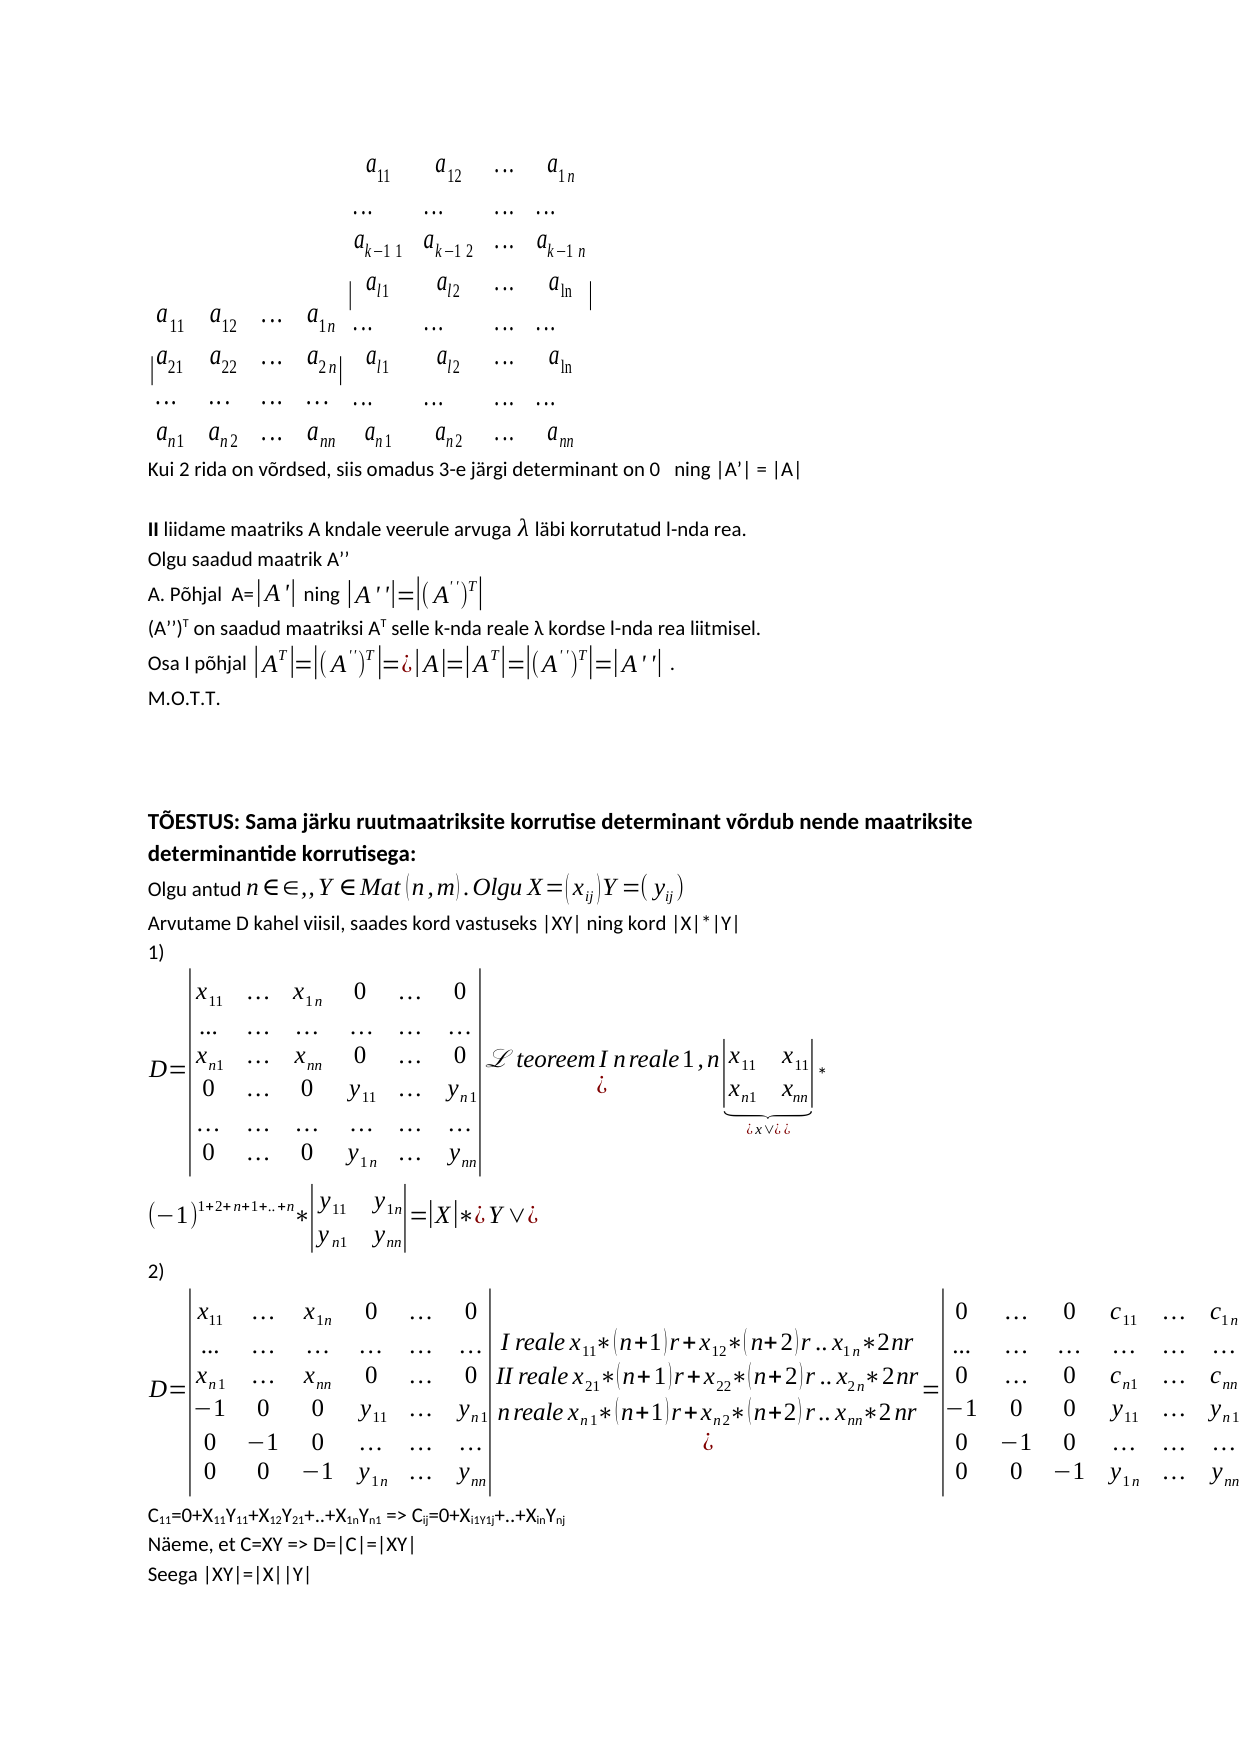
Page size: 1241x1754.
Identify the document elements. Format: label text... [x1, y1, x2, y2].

text Kui 2 rida on võrdsed, siis omadus 3-e järgi determinant on 0 ning |A’| = |A| [148, 456, 1093, 482]
text Olgu antud [148, 872, 1093, 906]
text 2) [148, 1259, 1093, 1284]
text C11=0+X11Y11+X12Y21+..+X1nYn1 => Cij=0+Xi1Y1j+..+XinYnj [148, 1502, 1093, 1528]
text 1) [148, 939, 1093, 965]
text II liidame maatriks A kndale veerule arvuga läbi korrutatud l-nda rea. [148, 515, 1093, 542]
text Osa I põhjal . [148, 644, 1093, 681]
text Seega |XY|=|X||Y| [148, 1561, 1093, 1586]
text Näeme, et C=XY => D=|C|=|XY| [148, 1532, 1093, 1557]
text TÕESTUS: Sama järku ruutmaatriksite korrutise determinant võrdub nende maatriksite determinantide korrutisega: [148, 807, 1093, 868]
text * [148, 968, 1093, 1254]
text M.O.T.T. [148, 685, 1093, 710]
text Olgu saadud maatrik A’’ [148, 546, 1093, 572]
text A. Põhjal A= ning [148, 575, 1093, 612]
text Arvutame D kahel viisil, saades kord vastuseks |XY| ning kord |X|*|Y| [148, 910, 1093, 936]
text (A’’)T on saadud maatriksi AT selle k-nda reale λ kordse l-nda rea liitmisel. [148, 615, 1093, 641]
